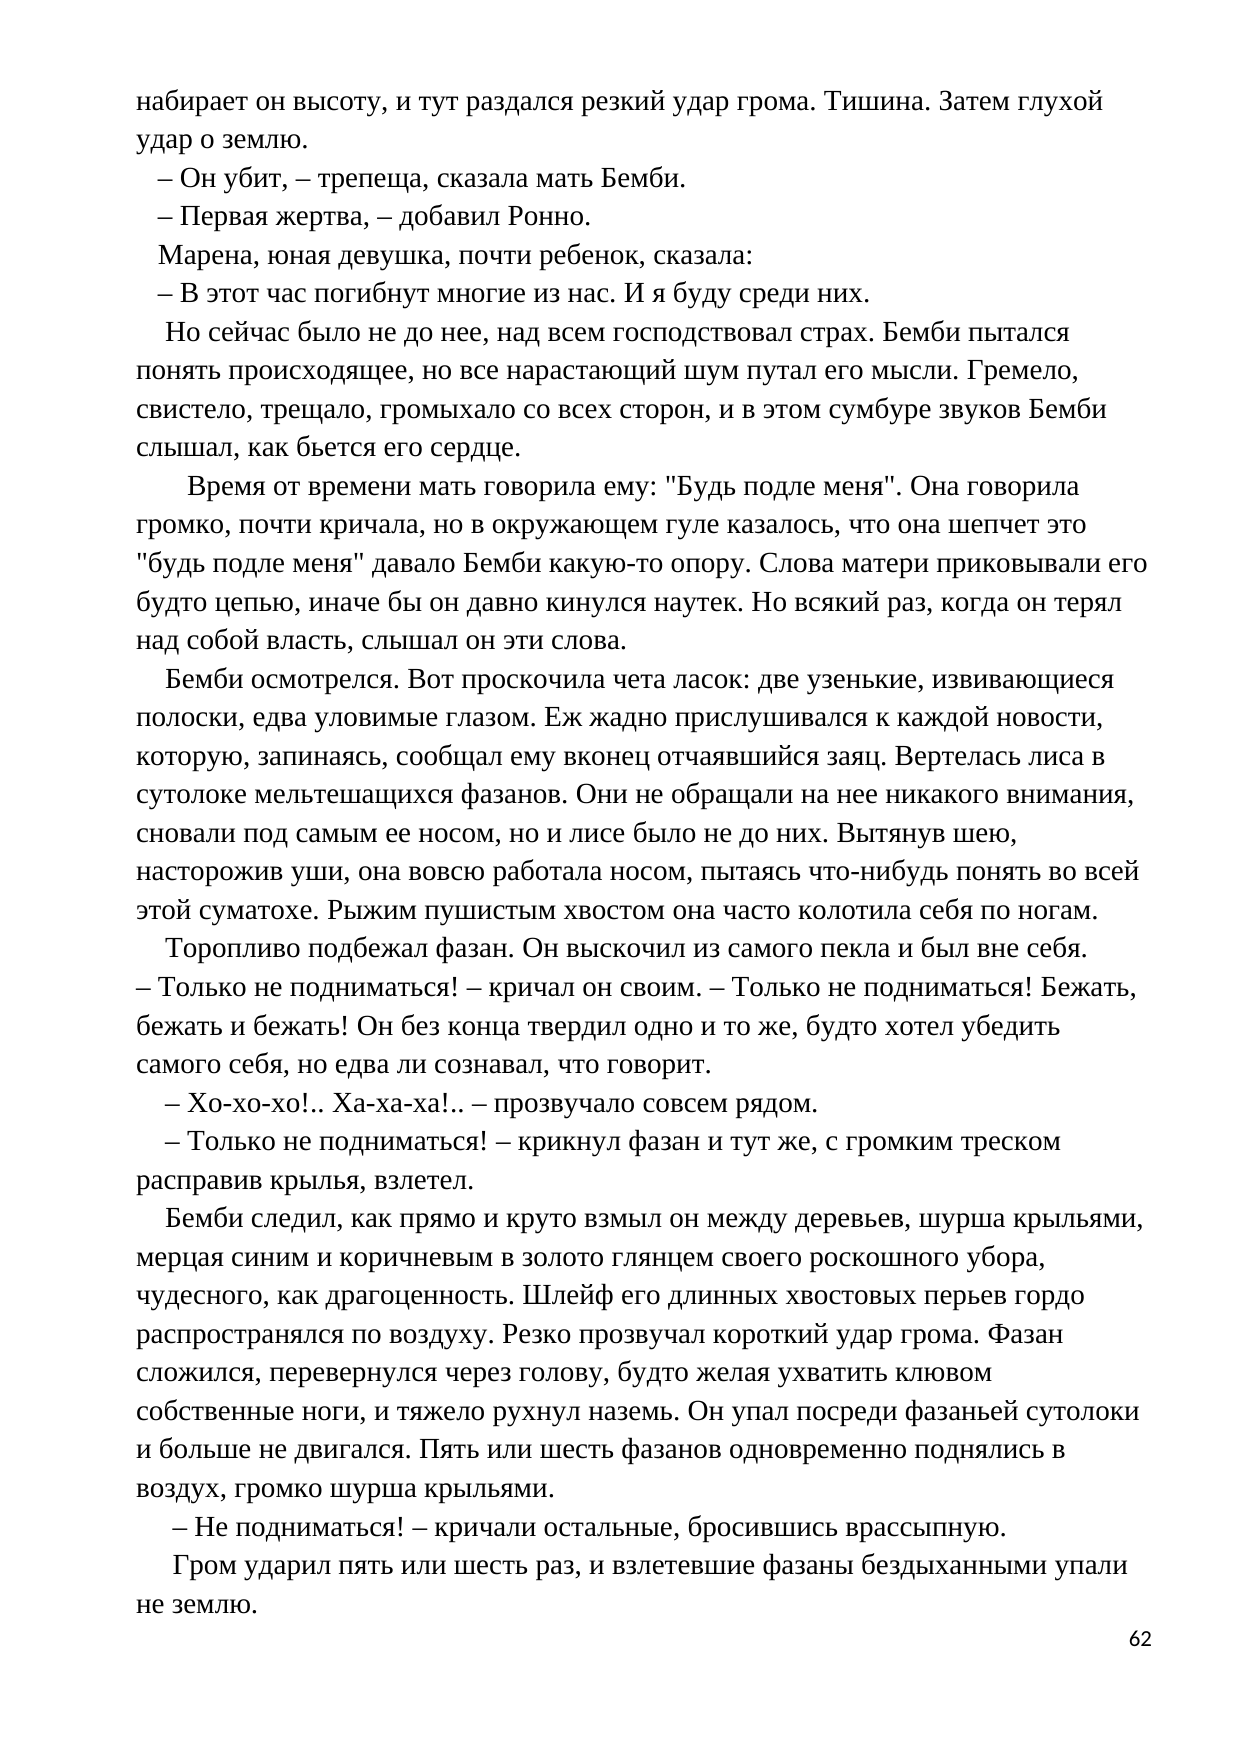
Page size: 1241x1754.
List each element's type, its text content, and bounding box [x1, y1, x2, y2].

text – Хо-хо-хо!.. Ха-ха-ха!.. – прозвучало совсем рядом. [136, 1085, 1152, 1118]
text Торопливо подбежал фазан. Он выскочил из самого пекла и был вне себя. [136, 931, 1152, 964]
text Марена, юная девушка, почти ребенок, сказала: [136, 237, 1152, 270]
text – Только не подниматься! – крикнул фазан и тут же, с громким треском расправив крылья, взлетел. [136, 1123, 1152, 1195]
text – В этот час погибнут многие из нас. И я буду среди них. [136, 275, 1152, 309]
text – Он убит, – трепеща, сказала мать Бемби. [136, 160, 1152, 193]
text Гром ударил пять или шесть раз, и взлетевшие фазаны бездыханными упали не землю. [136, 1547, 1152, 1619]
text Бемби следил, как прямо и круто взмыл он между деревьев, шурша крыльями, мерцая синим и коричневым в золото глянцем своего роскошного убора, чудесного, как драгоценность. Шлейф его длинных хвостовых перьев гордо распространялся по воздуху. Резко прозвучал короткий удар грома. Фазан сложился, перевернулся через голову, будто желая ухватить клювом собственные ноги, и тяжело рухнул наземь. Он упал посреди фазаньей сутолоки и больше не двигался. Пять или шесть фазанов одновременно поднялись в воздух, громко шурша крыльями. [136, 1200, 1152, 1504]
text – Первая жертва, – добавил Ронно. [136, 198, 1152, 232]
text Время от времени мать говорила ему: "Будь подле меня". Она говорила громко, почти кричала, но в окружающем гуле казалось, что она шепчет это "будь подле меня" давало Бемби какую-то опору. Слова матери приковывали его будто цепью, иначе бы он давно кинулся наутек. Но всякий раз, когда он терял над собой власть, слышал он эти слова. [136, 468, 1152, 656]
text Бемби осмотрелся. Вот проскочила чета ласок: две узенькие, извивающиеся полоски, едва уловимые глазом. Еж жадно прислушивался к каждой новости, которую, запинаясь, сообщал ему вконец отчаявшийся заяц. Вертелась лиса в сутолоке мельтешащихся фазанов. Они не обращали на нее никакого внимания, сновали под самым ее носом, но и лисе было не до них. Вытянув шею, насторожив уши, она вовсю работала носом, пытаясь что-нибудь понять во всей этой суматохе. Рыжим пушистым хвостом она часто колотила себя по ногам. [136, 661, 1152, 926]
text Но сейчас было не до нее, над всем господствовал страх. Бемби пытался понять происходящее, но все нарастающий шум путал его мысли. Гремело, свистело, трещало, громыхало со всех сторон, и в этом сумбуре звуков Бемби слышал, как бьется его сердце. [136, 314, 1152, 463]
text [136, 83, 1152, 155]
text – Не подниматься! – кричали остальные, бросившись врассыпную. [136, 1509, 1152, 1542]
text – Только не подниматься! – кричал он своим. – Только не подниматься! Бежать, бежать и бежать! Он без конца твердил одно и то же, будто хотел убедить самого себя, но едва ли сознавал, что говорит. [136, 969, 1152, 1080]
